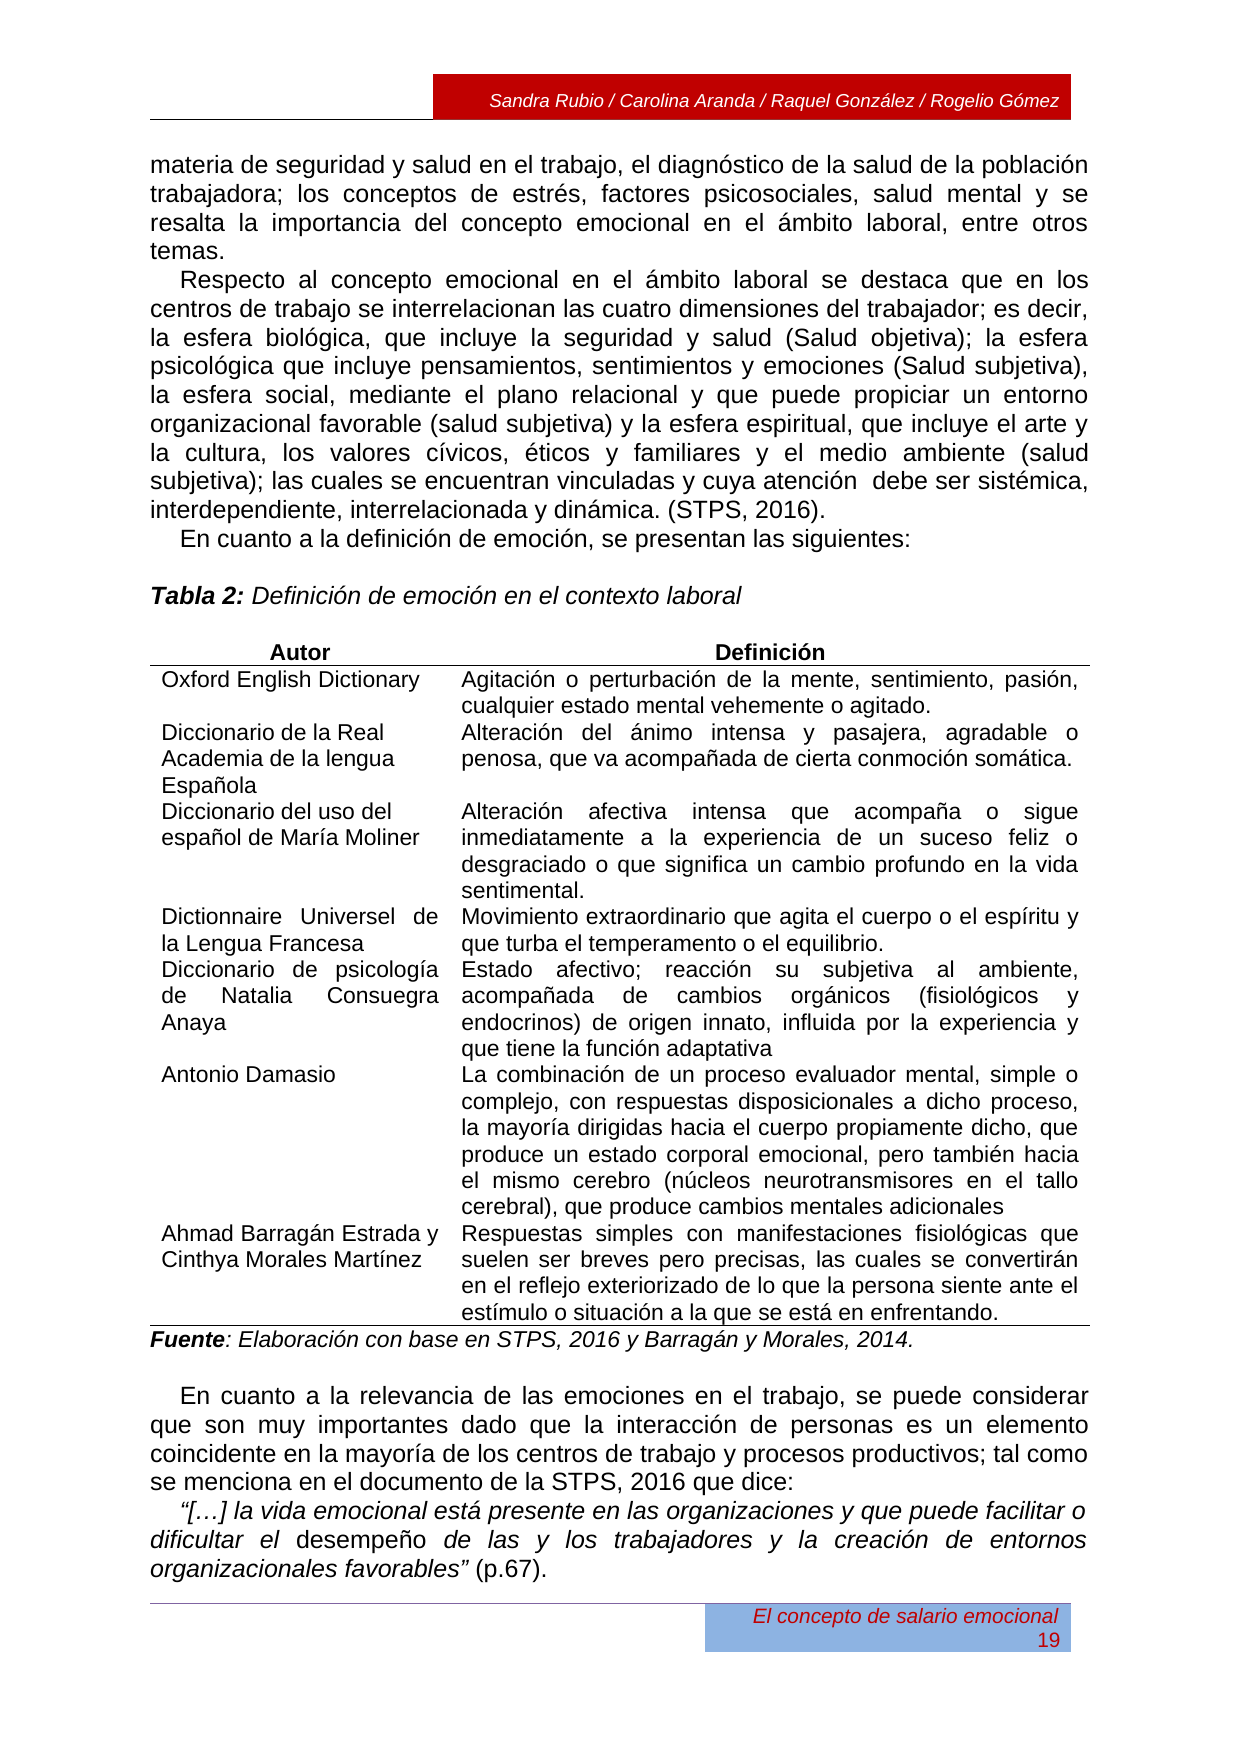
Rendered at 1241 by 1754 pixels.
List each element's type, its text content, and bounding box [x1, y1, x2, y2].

text En cuanto a la relevancia de las emociones en el trabajo, se puede considerar que son muy importantes dado que la interacción de personas es un elemento coincidente en la mayoría de los centros de trabajo y procesos productivos; tal como se menciona en el documento de la STPS, 2016 que dice: [150, 1381, 1090, 1496]
table_cell Agitación o perturbación de la mente, sentimiento, pasión, cualquier estado mental vehemente o agitado. [450, 666, 1090, 719]
table_cell Oxford English Dictionary [150, 666, 450, 719]
table_cell Dictionnaire Universel de la Lengua Francesa [150, 903, 450, 956]
text Fuente: Elaboración con base en STPS, 2016 y Barragán y Morales, 2014. [150, 1326, 1090, 1352]
table_cell Respuestas simples con manifestaciones fisiológicas que suelen ser breves pero precisas, las cuales se convertirán en el reflejo exteriorizado de lo que la persona siente ante el estímulo o situación a la que se está en enfrentando. [450, 1220, 1090, 1325]
table_cell Diccionario del uso del español de María Moliner [150, 798, 450, 903]
table_cell Alteración del ánimo intensa y pasajera, agradable o penosa, que va acompañada de cierta conmoción somática. [450, 719, 1090, 798]
table_cell Ahmad Barragán Estrada y Cinthya Morales Martínez [150, 1220, 450, 1325]
table_cell Alteración afectiva intensa que acompaña o sigue inmediatamente a la experiencia de un suceso feliz o desgraciado o que significa un cambio profundo en la vida sentimental. [450, 798, 1090, 903]
table_header Autor [150, 639, 450, 665]
table_cell La combinación de un proceso evaluador mental, simple o complejo, con respuestas disposicionales a dicho proceso, la mayoría dirigidas hacia el cuerpo propiamente dicho, que produce un estado corporal emocional, pero también hacia el mismo cerebro (núcleos neurotransmisores en el tallo cerebral), que produce cambios mentales adicionales [450, 1061, 1090, 1219]
table_cell Estado afectivo; reacción su subjetiva al ambiente, acompañada de cambios orgánicos (fisiológicos y endocrinos) de origen innato, influida por la experiencia y que tiene la función adaptativa [450, 956, 1090, 1061]
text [150, 150, 1090, 265]
text Respecto al concepto emocional en el ámbito laboral se destaca que en los centros de trabajo se interrelacionan las cuatro dimensiones del trabajador; es decir, la esfera biológica, que incluye la seguridad y salud (Salud objetiva); la esfera psicológica que incluye pensamientos, sentimientos y emociones (Salud subjetiva), la esfera social, mediante el plano relacional y que puede propiciar un entorno organizacional favorable (salud subjetiva) y la esfera espiritual, que incluye el arte y la cultura, los valores cívicos, éticos y familiares y el medio ambiente (salud subjetiva); las cuales se encuentran vinculadas y cuya atención debe ser sistémica, interdependiente, interrelacionada y dinámica. (STPS, 2016). [150, 265, 1090, 524]
table_header Definición [450, 639, 1090, 665]
table_cell Diccionario de la Real Academia de la lengua Española [150, 719, 450, 798]
table_cell Diccionario de psicología de Natalia Consuegra Anaya [150, 956, 450, 1061]
text “[…] la vida emocional está presente en las organizaciones y que puede facilitar o dificultar el desempeño de las y los trabajadores y la creación de entornos organizacionales favorables” (p.67). [150, 1496, 1090, 1582]
text En cuanto a la definición de emoción, se presentan las siguientes: [150, 524, 1090, 552]
table_cell Movimiento extraordinario que agita el cuerpo o el espíritu y que turba el temperamento o el equilibrio. [450, 903, 1090, 956]
table_cell Antonio Damasio [150, 1061, 450, 1219]
text Tabla 2: Definición de emoción en el contexto laboral [150, 581, 1090, 610]
